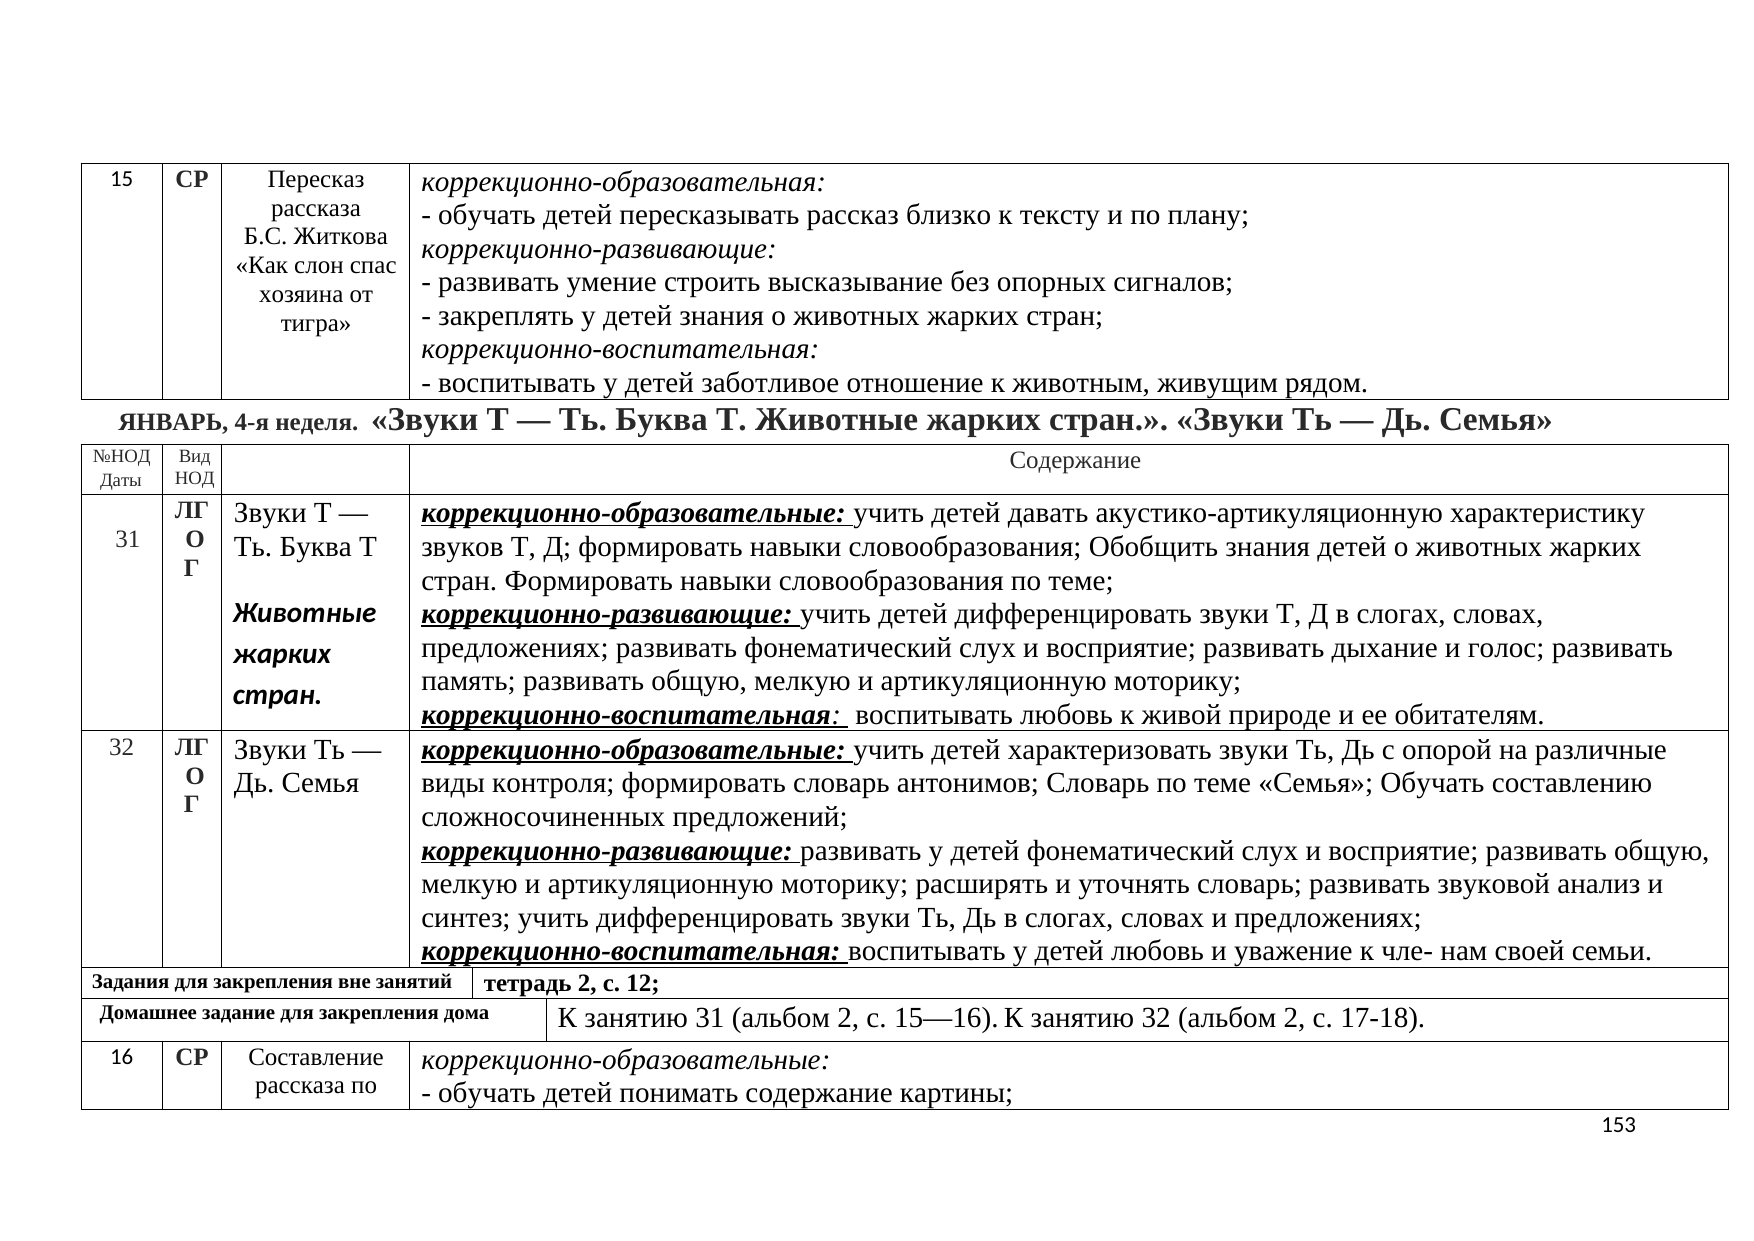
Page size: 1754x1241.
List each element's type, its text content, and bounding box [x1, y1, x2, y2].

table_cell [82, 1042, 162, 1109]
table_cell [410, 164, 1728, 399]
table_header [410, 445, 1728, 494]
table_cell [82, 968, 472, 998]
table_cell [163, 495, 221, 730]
text ЯНВАРЬ, 4-я неделя. «Звуки Т — Ть. Буква Т. Животные жарких стран.». «Звуки Ть — Дь. Семья» [118, 400, 1588, 438]
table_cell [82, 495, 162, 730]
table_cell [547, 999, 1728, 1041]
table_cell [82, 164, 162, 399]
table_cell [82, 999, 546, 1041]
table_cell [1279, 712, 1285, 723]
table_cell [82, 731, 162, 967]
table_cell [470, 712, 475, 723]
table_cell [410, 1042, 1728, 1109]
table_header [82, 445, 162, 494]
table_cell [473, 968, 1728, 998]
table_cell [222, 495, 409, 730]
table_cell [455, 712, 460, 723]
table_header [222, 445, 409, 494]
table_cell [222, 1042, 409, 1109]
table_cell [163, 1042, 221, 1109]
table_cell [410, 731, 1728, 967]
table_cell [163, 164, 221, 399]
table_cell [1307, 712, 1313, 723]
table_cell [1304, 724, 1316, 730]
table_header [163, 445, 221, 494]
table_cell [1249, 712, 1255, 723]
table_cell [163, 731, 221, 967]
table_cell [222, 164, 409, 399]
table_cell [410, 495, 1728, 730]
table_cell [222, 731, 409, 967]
